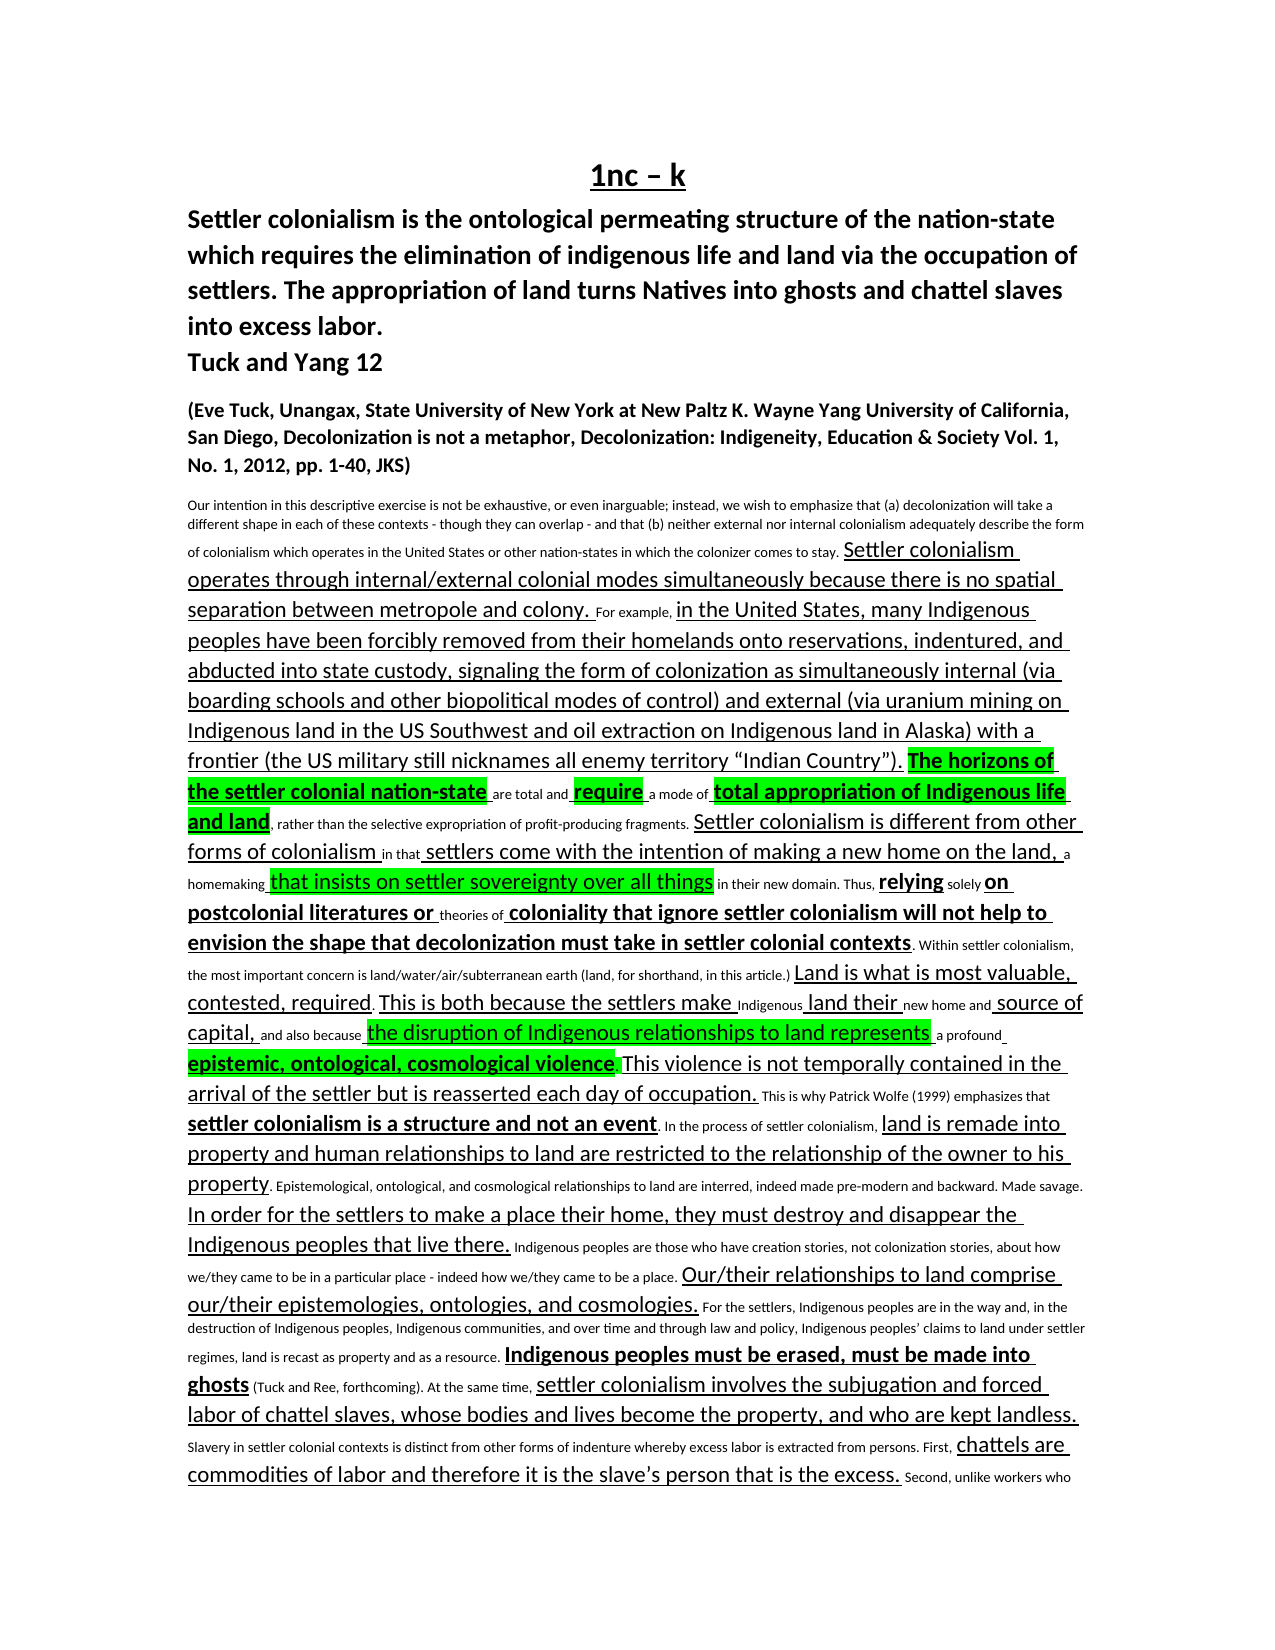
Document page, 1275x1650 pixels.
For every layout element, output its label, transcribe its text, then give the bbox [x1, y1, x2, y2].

subtitle Settler colonialism is the ontological permeating structure of the nation-state which requires the elimination of indigenous life and land via the occupation of settlers. The appropriation of land turns Natives into ghosts and chattel slaves into excess labor. [187, 202, 1087, 342]
text Tuck and Yang 12 [187, 345, 1087, 378]
subtitle 1nc – k [187, 154, 1087, 195]
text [187, 496, 1087, 1488]
text (Eve Tuck, Unangax, State University of New York at New Paltz K. Wayne Yang University of California, San Diego, Decolonization is not a metaphor, Decolonization: Indigeneity, Education & Society Vol. 1, No. 1, 2012, pp. 1-40, JKS) [187, 397, 1087, 477]
